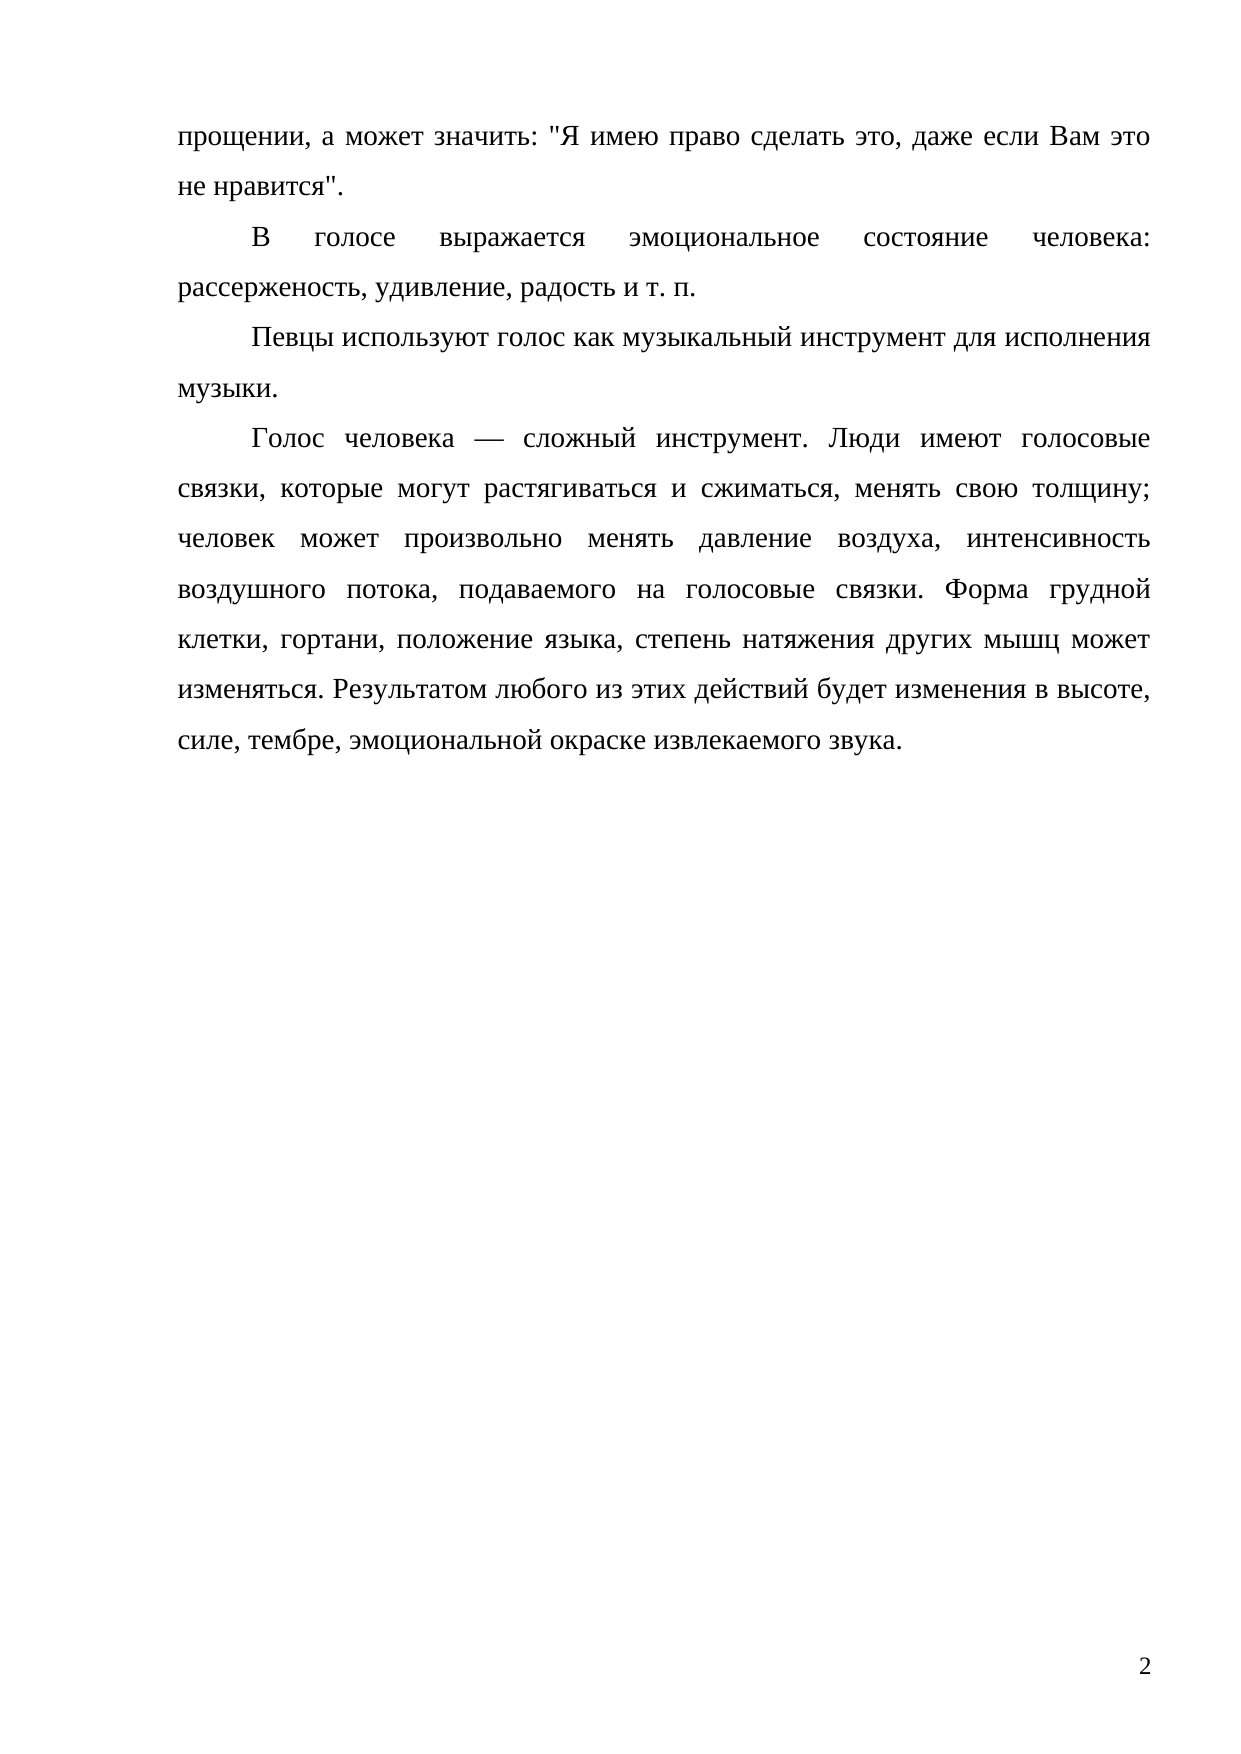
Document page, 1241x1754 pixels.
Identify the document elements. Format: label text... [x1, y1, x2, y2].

text Певцы используют голос как музыкальный инструмент для исполнения музыки. [177, 319, 1152, 403]
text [177, 118, 1152, 202]
text В голосе выражается эмоциональное состояние человека: рассерженость, удивление, радость и т. п. [177, 219, 1152, 303]
text Голос человека — сложный инструмент. Люди имеют голосовые связки, которые могут растягиваться и сжиматься, менять свою толщину; человек может произвольно менять давление воздуха, интенсивность воздушного потока, подаваемого на голосовые связки. Форма грудной клетки, гортани, положение языка, степень натяжения других мышц может изменяться. Результатом любого из этих действий будет изменения в высоте, силе, тембре, эмоциональной окраске извлекаемого звука. [177, 420, 1152, 755]
